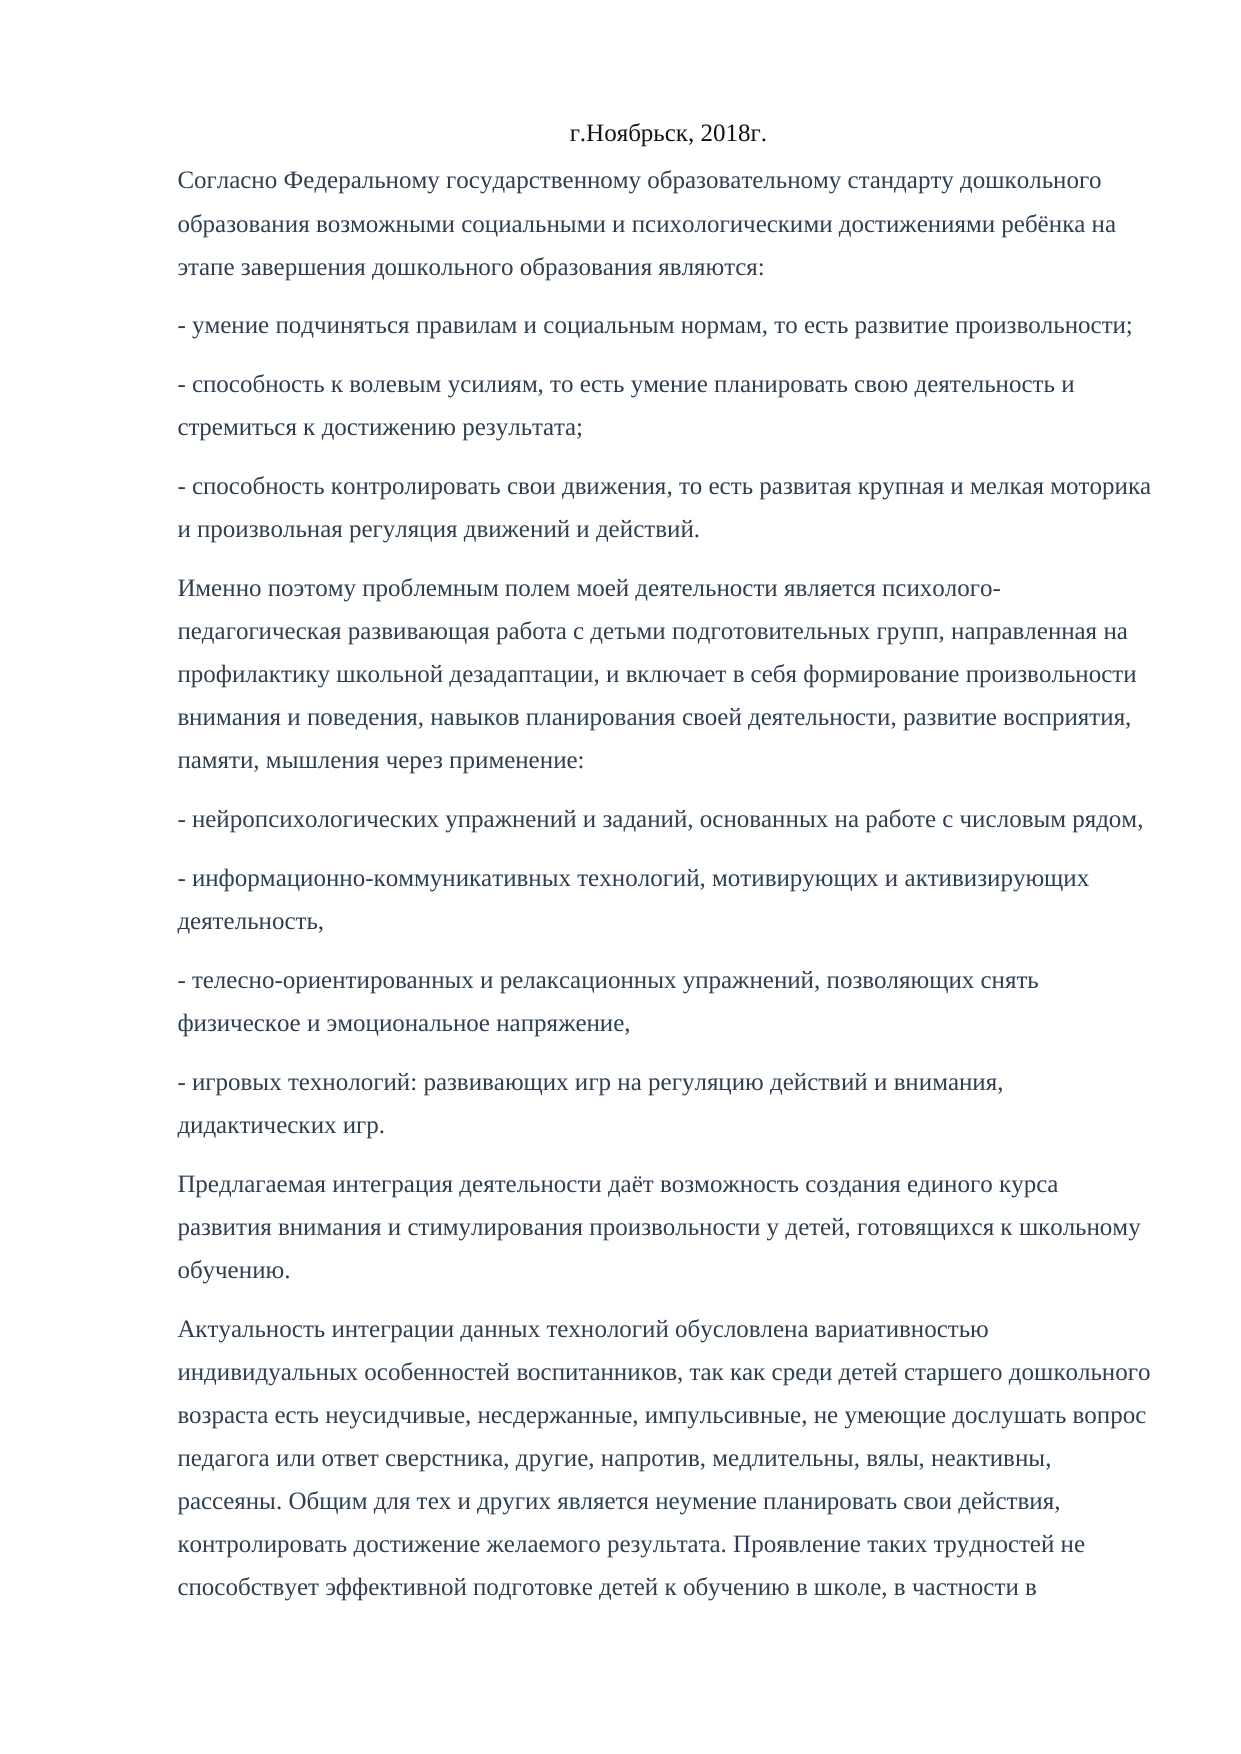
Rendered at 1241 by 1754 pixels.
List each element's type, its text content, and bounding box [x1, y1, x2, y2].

text - умение подчиняться правилам и социальным нормам, то есть развитие произвольности; [177, 311, 1152, 339]
text - телесно-ориентированных и релаксационных упражнений, позволяющих снять физическое и эмоциональное напряжение, [177, 965, 1152, 1037]
text Именно поэтому проблемным полем моей деятельности является психолого-педагогическая развивающая работа с детьми подготовительных групп, направленная на профилактику школьной дезадаптации, и включает в себя формирование произвольности внимания и поведения, навыков планирования своей деятельности, развитие восприятия, памяти, мышления через применение: [177, 573, 1152, 774]
text г.Ноябрьск, 2018г. [177, 118, 1152, 147]
text - информационно-коммуникативных технологий, мотивирующих и активизирующих деятельность, [177, 863, 1152, 935]
text - игровых технологий: развивающих игр на регуляцию действий и внимания, дидактических игр. [177, 1067, 1152, 1139]
text - способность контролировать свои движения, то есть развитая крупная и мелкая моторика и произвольная регуляция движений и действий. [177, 471, 1152, 543]
text Согласно Федеральному государственному образовательному стандарту дошкольного образования возможными социальными и психологическими достижениями ребёнка на этапе завершения дошкольного образования являются: [177, 166, 1152, 281]
text Предлагаемая интеграция деятельности даёт возможность создания единого курса развития внимания и стимулирования произвольности у детей, готовящихся к школьному обучению. [177, 1169, 1152, 1284]
text - нейропсихологических упражнений и заданий, основанных на работе с числовым рядом, [177, 804, 1152, 833]
text - способность к волевым усилиям, то есть умение планировать свою деятельность и стремиться к достижению результата; [177, 369, 1152, 441]
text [177, 1314, 1152, 1601]
